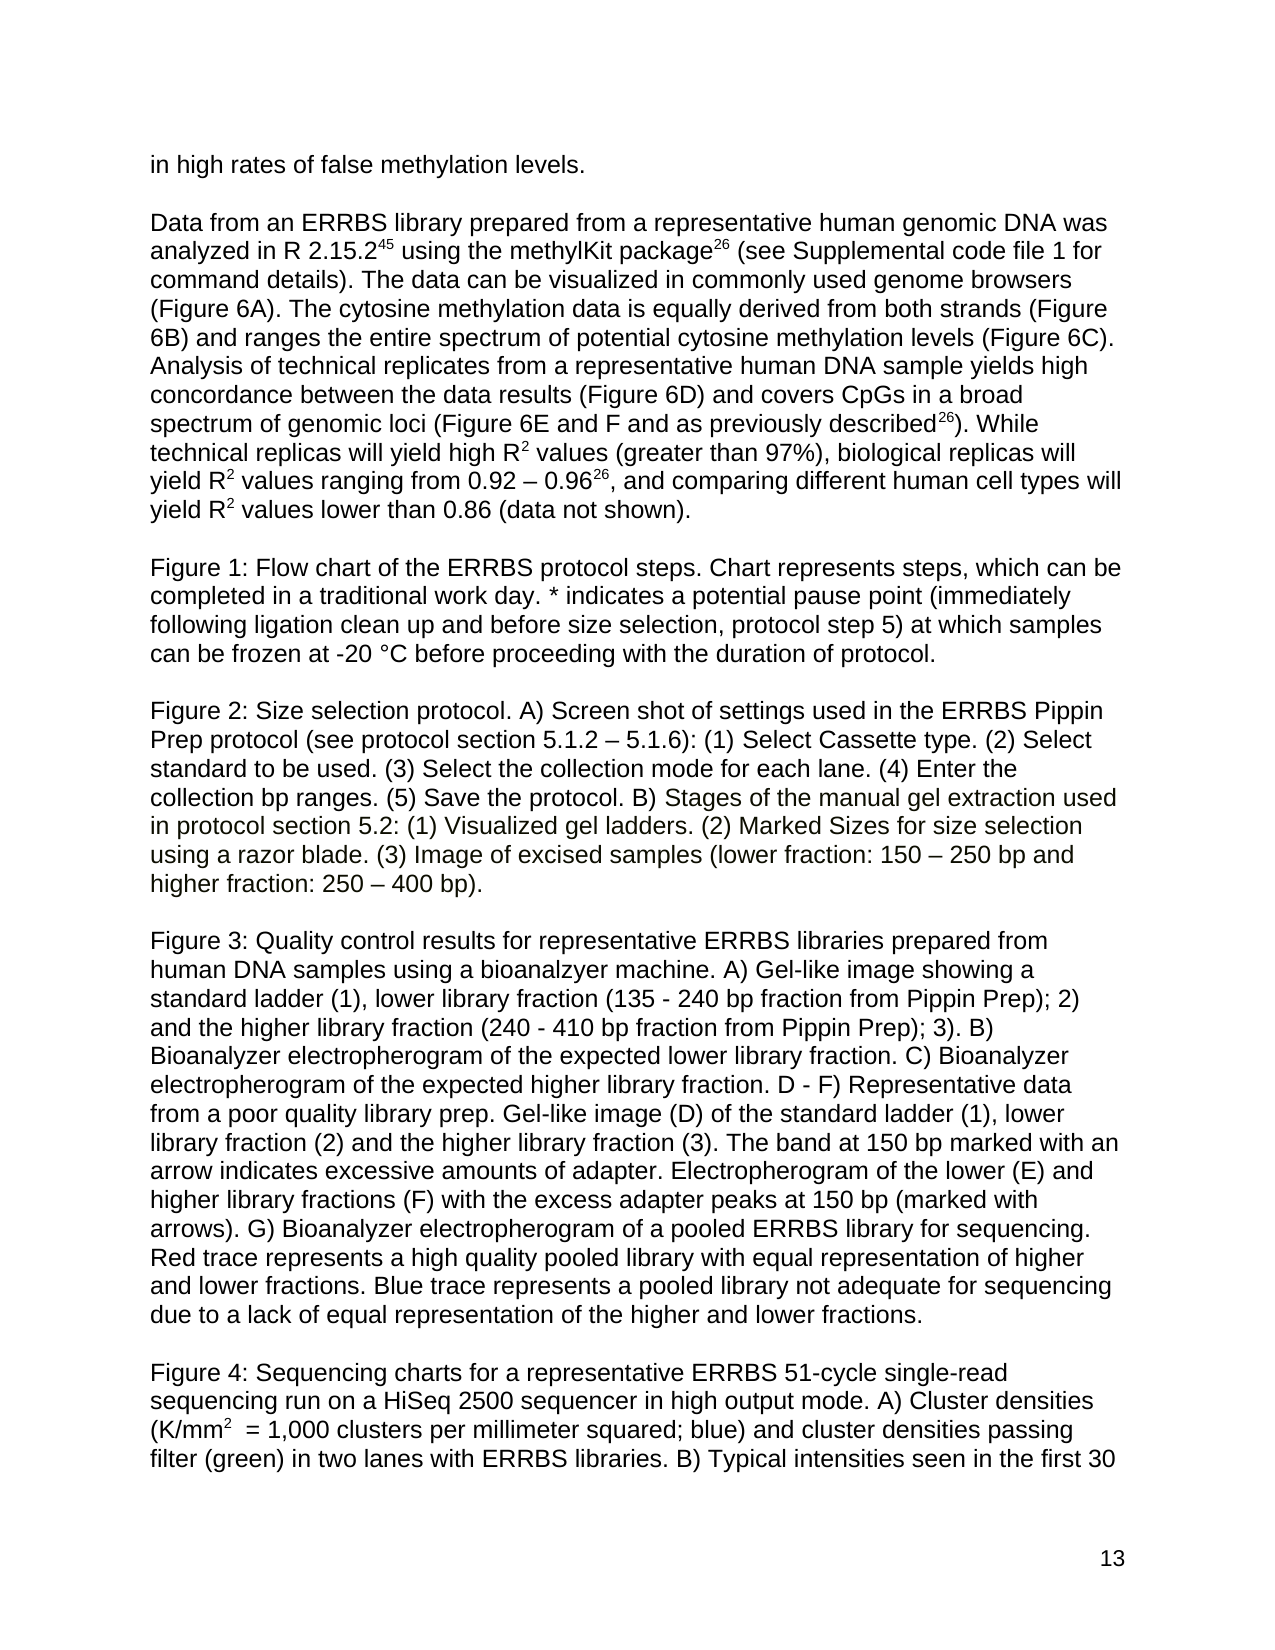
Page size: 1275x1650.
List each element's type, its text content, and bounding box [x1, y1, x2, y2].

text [150, 150, 1125, 179]
text Figure 3: Quality control results for representative ERRBS libraries prepared from human DNA samples using a bioanalzyer machine. A) Gel-like image showing a standard ladder (1), lower library fraction (135 - 240 bp fraction from Pippin Prep); 2) and the higher library fraction (240 - 410 bp fraction from Pippin Prep); 3). B) Bioanalyzer electropherogram of the expected lower library fraction. C) Bioanalyzer electropherogram of the expected higher library fraction. D - F) Representative data from a poor quality library prep. Gel-like image (D) of the standard ladder (1), lower library fraction (2) and the higher library fraction (3). The band at 150 bp marked with an arrow indicates excessive amounts of adapter. Electropherogram of the lower (E) and higher library fractions (F) with the excess adapter peaks at 150 bp (marked with arrows). G) Bioanalyzer electropherogram of a pooled ERRBS library for sequencing. Red trace represents a high quality pooled library with equal representation of higher and lower fractions. Blue trace represents a pooled library not adequate for sequencing due to a lack of equal representation of the higher and lower fractions. [150, 926, 1125, 1329]
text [150, 1357, 1125, 1472]
text Figure 1: Flow chart of the ERRBS protocol steps. Chart represents steps, which can be completed in a traditional work day. * indicates a potential pause point (immediately following ligation clean up and before size selection, protocol step 5) at which samples can be frozen at -20 °C before proceeding with the duration of protocol. [150, 552, 1125, 667]
text Figure 2: Size selection protocol. A) Screen shot of settings used in the ERRBS Pippin Prep protocol (see protocol section 5.1.2 – 5.1.6): (1) Select Cassette type. (2) Select standard to be used. (3) Select the collection mode for each lane. (4) Enter the collection bp ranges. (5) Save the protocol. B) Stages of the manual gel extraction used in protocol section 5.2: (1) Visualized gel ladders. (2) Marked Sizes for size selection using a razor blade. (3) Image of excised samples (lower fraction: 150 – 250 bp and higher fraction: 250 – 400 bp). [150, 696, 1125, 897]
text Data from an ERRBS library prepared from a representative human genomic DNA was analyzed in R 2.15.245 using the methylKit package26 (see Supplemental code file 1 for command details). The data can be visualized in commonly used genome browsers (Figure 6A). The cytosine methylation data is equally derived from both strands (Figure 6B) and ranges the entire spectrum of potential cytosine methylation levels (Figure 6C). Analysis of technical replicates from a representative human DNA sample yields high concordance between the data results (Figure 6D) and covers CpGs in a broad spectrum of genomic loci (Figure 6E and F and as previously described26). While technical replicas will yield high R2 values (greater than 97%), biological replicas will yield R2 values ranging from 0.92 – 0.9626, and comparing different human cell types will yield R2 values lower than 0.86 (data not shown). [150, 207, 1125, 524]
